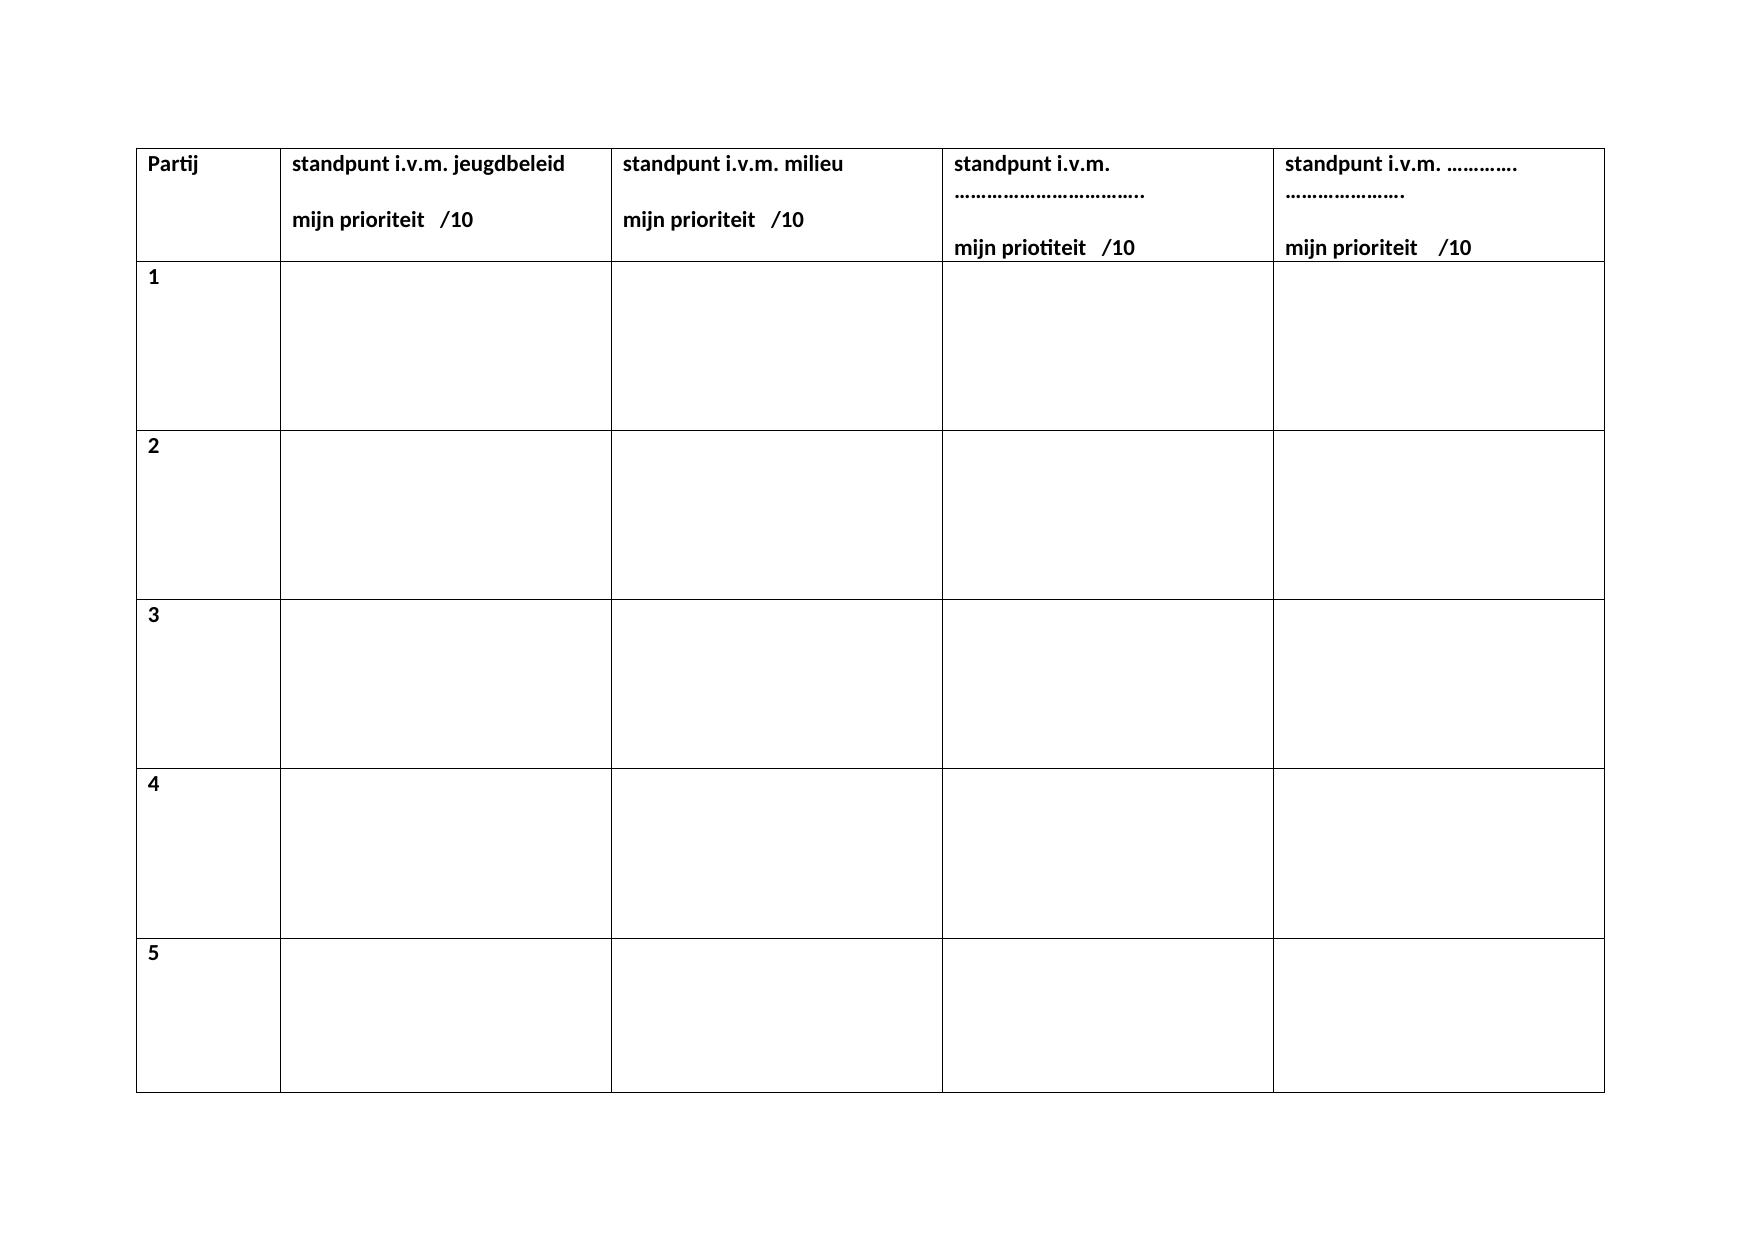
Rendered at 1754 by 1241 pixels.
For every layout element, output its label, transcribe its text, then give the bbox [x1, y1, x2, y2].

table_header standpunt i.v.m. jeugdbeleid mijn prioriteit /10 [281, 149, 611, 261]
table_cell [612, 431, 942, 599]
table_cell [1274, 600, 1604, 768]
table_cell [281, 262, 611, 430]
table_header standpunt i.v.m. ………….…………………. mijn prioriteit /10 [1274, 149, 1604, 261]
table_cell [612, 600, 942, 768]
table_header standpunt i.v.m. milieu mijn prioriteit /10 [612, 149, 942, 261]
table_cell [612, 262, 942, 430]
table_cell [943, 769, 1273, 937]
table_cell [1274, 769, 1604, 937]
table_cell [612, 769, 942, 937]
table_cell [281, 939, 611, 1092]
table_cell [612, 939, 942, 1092]
table_cell [281, 431, 611, 599]
table_cell [1274, 431, 1604, 599]
table_cell [943, 262, 1273, 430]
table_cell [943, 600, 1273, 768]
table_header Partij [137, 149, 280, 261]
table_cell [943, 431, 1273, 599]
table_cell [943, 939, 1273, 1092]
table_cell 3 [137, 600, 280, 768]
table_header standpunt i.v.m. …………………………….. mijn priotiteit /10 [943, 149, 1273, 261]
table_cell [281, 769, 611, 937]
table_cell 5 [137, 939, 280, 1092]
table_cell 1 [137, 262, 280, 430]
table_cell [281, 600, 611, 768]
table_cell 4 [137, 769, 280, 937]
table_cell 2 [137, 431, 280, 599]
table_cell [1274, 262, 1604, 430]
table_cell [1274, 939, 1604, 1092]
